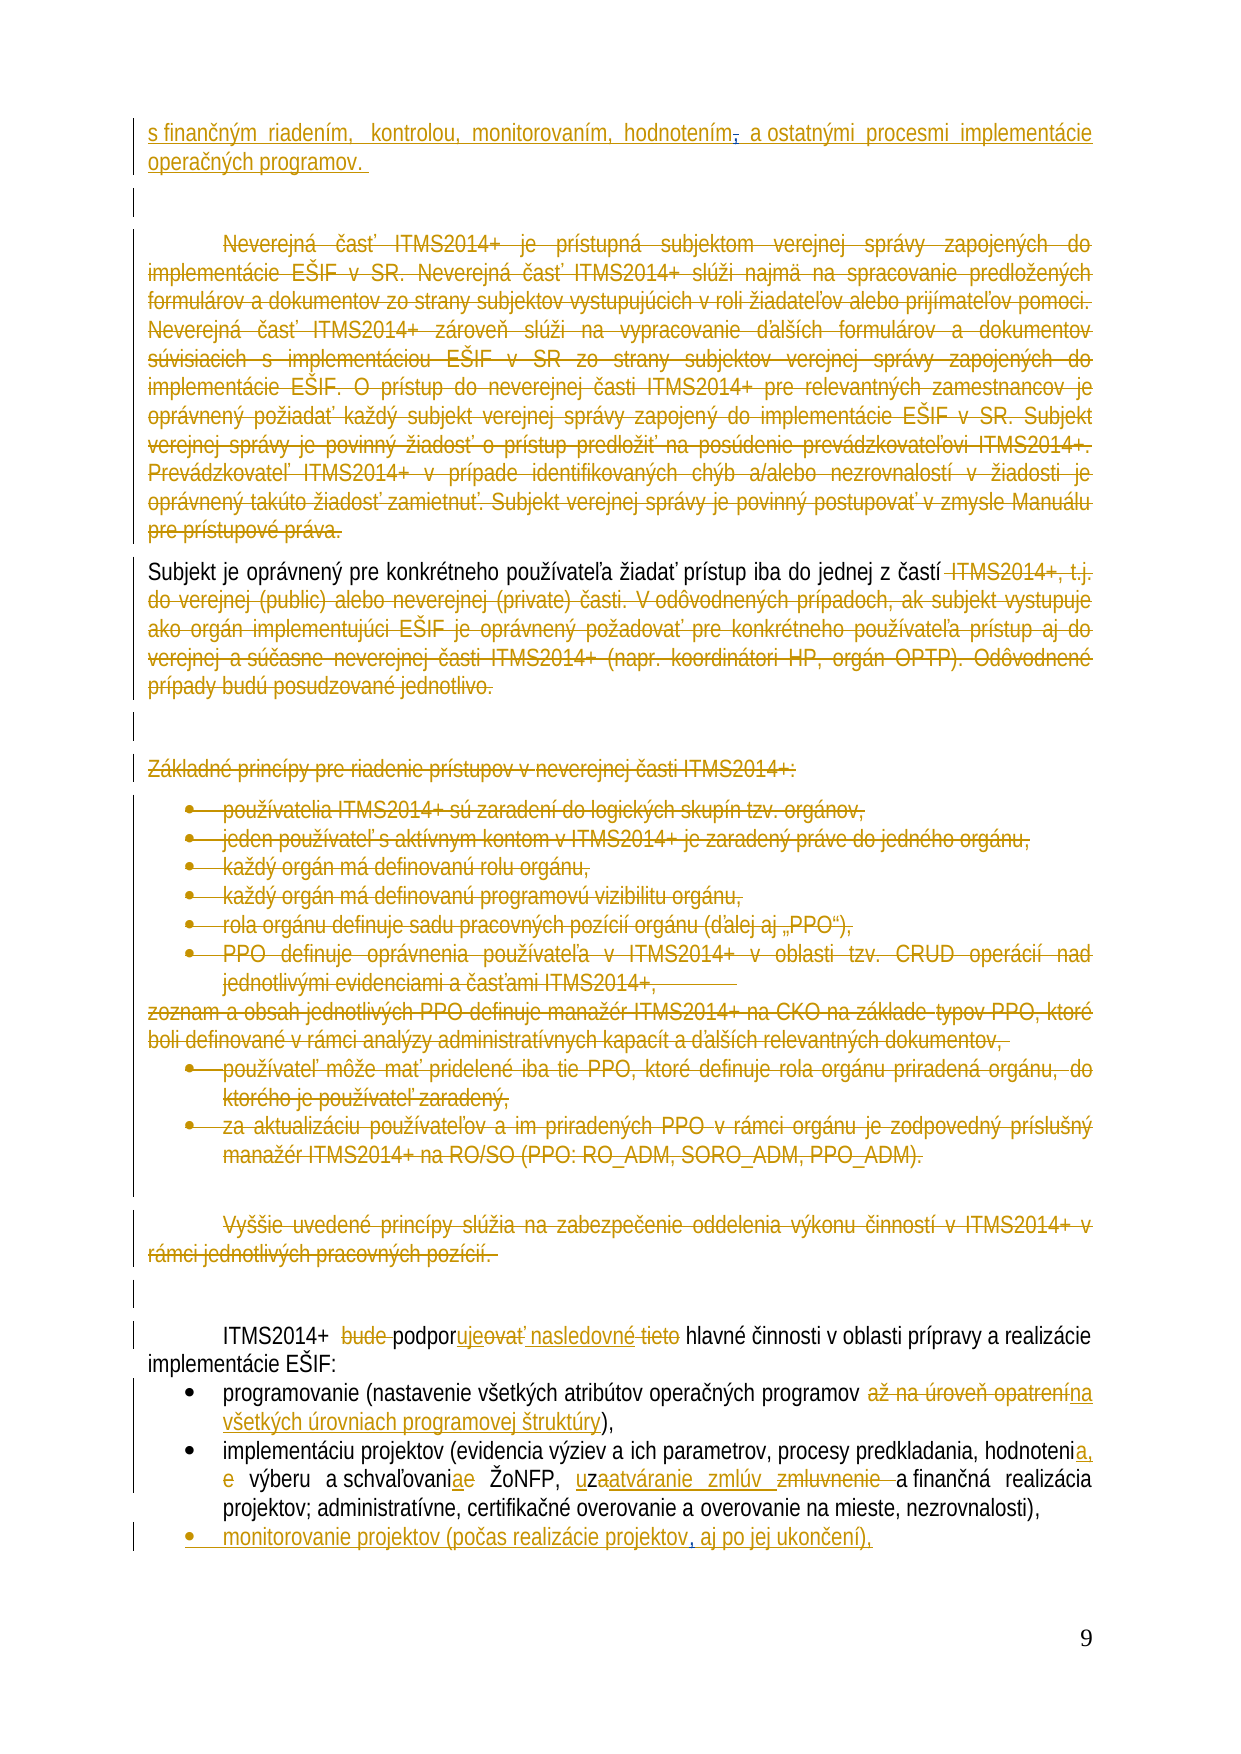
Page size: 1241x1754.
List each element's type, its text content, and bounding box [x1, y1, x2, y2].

list programovanie (nastavenie všetkých atribútov operačných programov ), [185, 1378, 1092, 1436]
text ITMS2014+ podpor hlavné činnosti v oblasti prípravy a realizácie implementácie EŠIF: [148, 1321, 1092, 1378]
list implementáciu projektov (evidencia výziev a ich parametrov, procesy predkladania, hodnoteni výberu a schvaľovani ŽoNFP, za finančná realizácia projektov; administratívne, certifikačné overovanie a overovanie na mieste, nezrovnalosti), [185, 1436, 1092, 1522]
